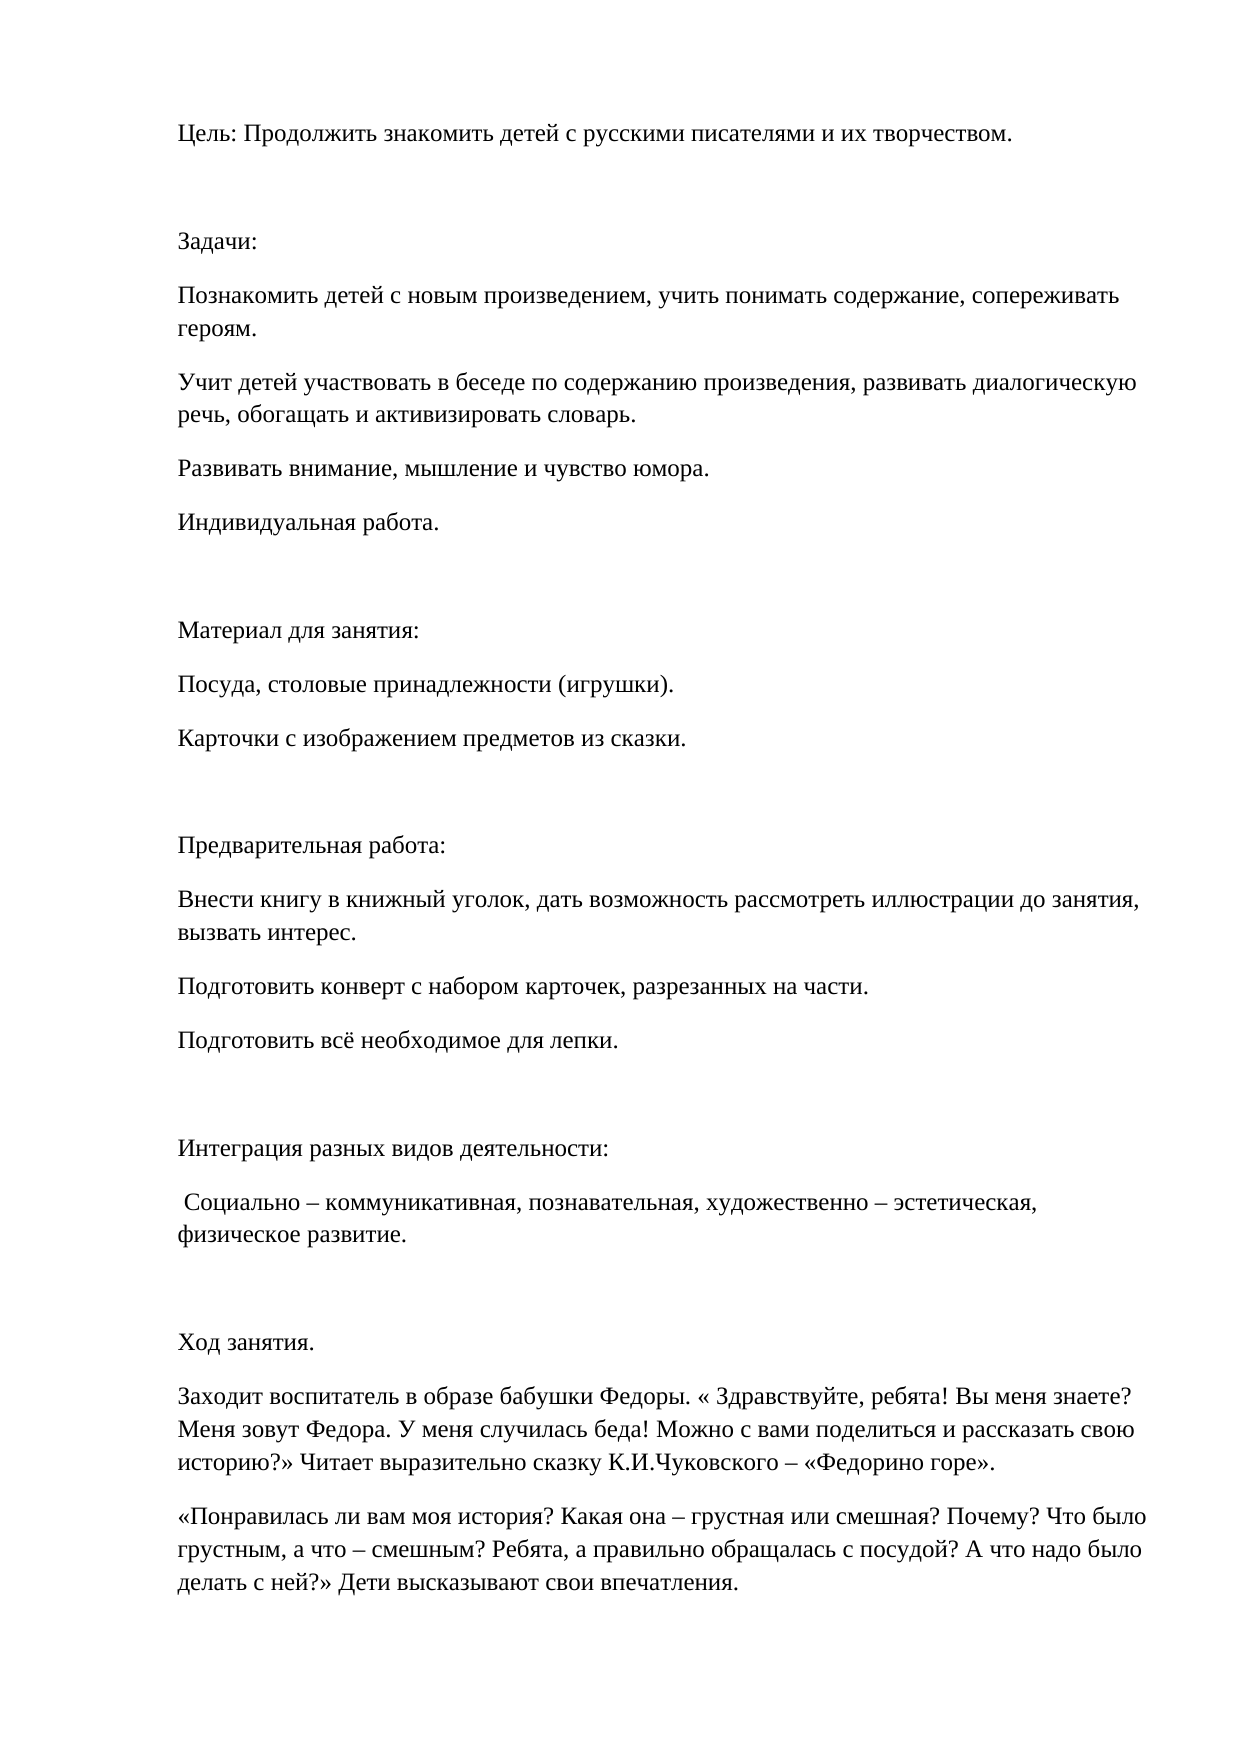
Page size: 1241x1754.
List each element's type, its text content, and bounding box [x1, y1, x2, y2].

text Подготовить конверт с набором карточек, разрезанных на части. [177, 971, 1152, 1000]
text Заходит воспитатель в образе бабушки Федоры. « Здравствуйте, ребята! Вы меня знаете? Меня зовут Федора. У меня случилась беда! Можно с вами поделиться и рассказать свою историю?» Читает выразительно сказку К.И.Чуковского – «Федорино горе». [177, 1381, 1152, 1476]
text Предварительная работа: [177, 830, 1152, 859]
text Материал для занятия: [177, 615, 1152, 644]
text Подготовить всё необходимое для лепки. [177, 1025, 1152, 1054]
text Индивидуальная работа. [177, 507, 1152, 536]
text «Понравилась ли вам моя история? Какая она – грустная или смешная? Почему? Что было грустным, а что – смешным? Ребята, а правильно обращалась с посудой? А что надо было делать с ней?» Дети высказывают свои впечатления. [177, 1501, 1152, 1596]
text Внести книгу в книжный уголок, дать возможность рассмотреть иллюстрации до занятия, вызвать интерес. [177, 884, 1152, 946]
text Познакомить детей с новым произведением, учить понимать содержание, сопереживать героям. [177, 280, 1152, 341]
text Учит детей участвовать в беседе по содержанию произведения, развивать диалогическую речь, обогащать и активизировать словарь. [177, 367, 1152, 428]
text Ход занятия. [177, 1327, 1152, 1356]
text Цель: Продолжить знакомить детей с русскими писателями и их творчеством. [177, 118, 1152, 147]
text Развивать внимание, мышление и чувство юмора. [177, 453, 1152, 482]
text Интеграция разных видов деятельности: [177, 1133, 1152, 1161]
text Социально – коммуникативная, познавательная, художественно – эстетическая, физическое развитие. [177, 1187, 1152, 1248]
text Карточки с изображением предметов из сказки. [177, 723, 1152, 751]
text Задачи: [177, 226, 1152, 254]
text Посуда, столовые принадлежности (игрушки). [177, 669, 1152, 698]
